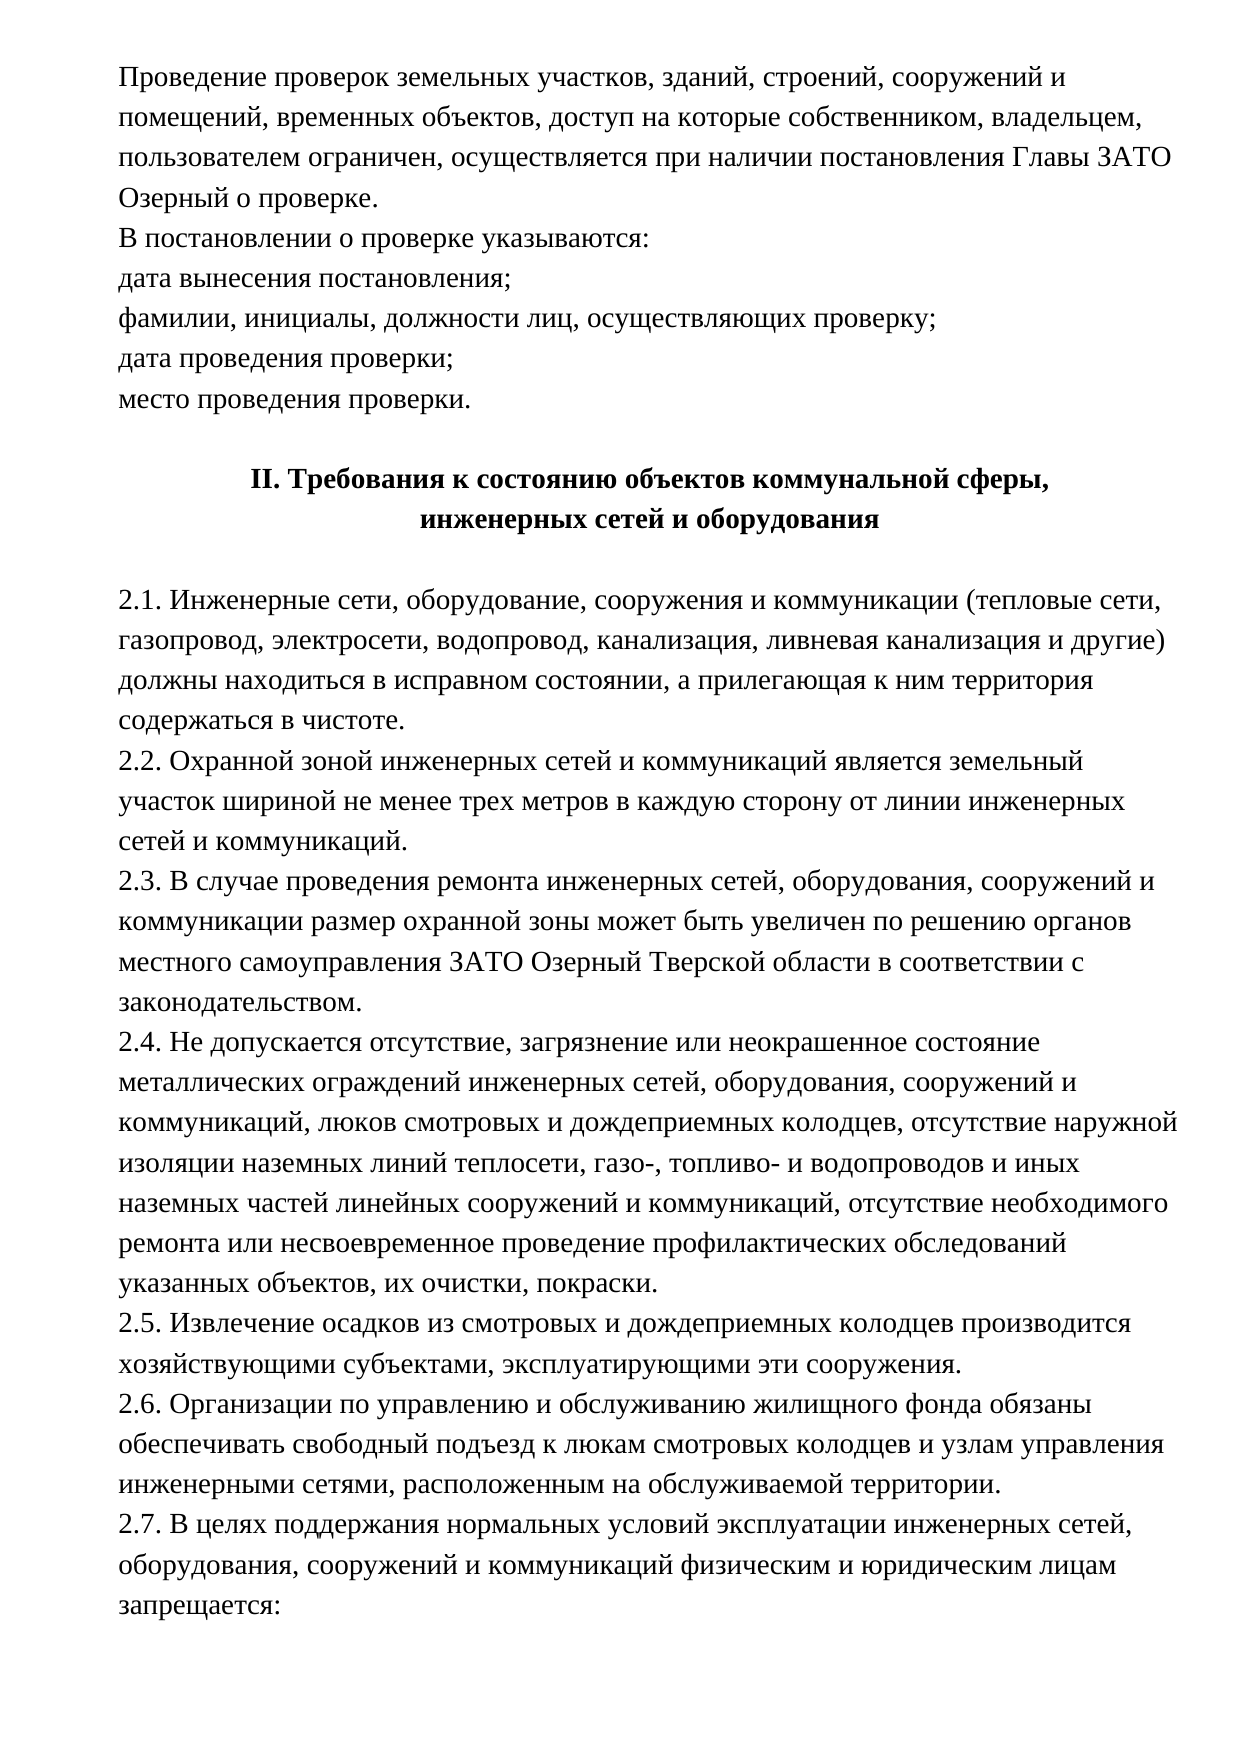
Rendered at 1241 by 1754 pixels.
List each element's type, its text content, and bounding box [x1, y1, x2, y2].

text 2.4. Не допускается отсутствие, загрязнение или неокрашенное состояние металлических ограждений инженерных сетей, оборудования, сооружений и коммуникаций, люков смотровых и дождеприемных колодцев, отсутствие наружной изоляции наземных линий теплосети, газо-, топливо- и водопроводов и иных наземных частей линейных сооружений и коммуникаций, отсутствие необходимого ремонта или несвоевременное проведение профилактических обследований указанных объектов, их очистки, покраски. [118, 1024, 1181, 1299]
text 2.7. В целях поддержания нормальных условий эксплуатации инженерных сетей, оборудования, сооружений и коммуникаций физическим и юридическим лицам запрещается: [118, 1507, 1181, 1621]
text 2.3. В случае проведения ремонта инженерных сетей, оборудования, сооружений и коммуникации размер охранной зоны может быть увеличен по решению органов местного самоуправления ЗАТО Озерный Тверской области в соответствии с законодательством. [118, 863, 1181, 1017]
subtitle II. Требования к состоянию объектов коммунальной сферы, инженерных сетей и оборудования [118, 461, 1181, 535]
text дата вынесения постановления; [118, 260, 1181, 294]
text Проведение проверок земельных участков, зданий, строений, сооружений и помещений, временных объектов, доступ на которые собственником, владельцем, пользователем ограничен, осуществляется при наличии постановления Главы ЗАТО Озерный о проверке. [118, 59, 1181, 213]
text фамилии, инициалы, должности лиц, осуществляющих проверку; [118, 300, 1181, 334]
text 2.1. Инженерные сети, оборудование, сооружения и коммуникации (тепловые сети, газопровод, электросети, водопровод, канализация, ливневая канализация и другие) должны находиться в исправном состоянии, а прилегающая к ним территория содержаться в чистоте. [118, 582, 1181, 736]
text В постановлении о проверке указываются: [118, 220, 1181, 253]
text 2.5. Извлечение осадков из смотровых и дождеприемных колодцев производится хозяйствующими субъектами, эксплуатирующими эти сооружения. [118, 1306, 1181, 1379]
text 2.6. Организации по управлению и обслуживанию жилищного фонда обязаны обеспечивать свободный подъезд к люкам смотровых колодцев и узлам управления инженерными сетями, расположенным на обслуживаемой территории. [118, 1386, 1181, 1500]
text место проведения проверки. [118, 381, 1181, 414]
text 2.2. Охранной зоной инженерных сетей и коммуникаций является земельный участок шириной не менее трех метров в каждую сторону от линии инженерных сетей и коммуникаций. [118, 743, 1181, 857]
text дата проведения проверки; [118, 341, 1181, 374]
